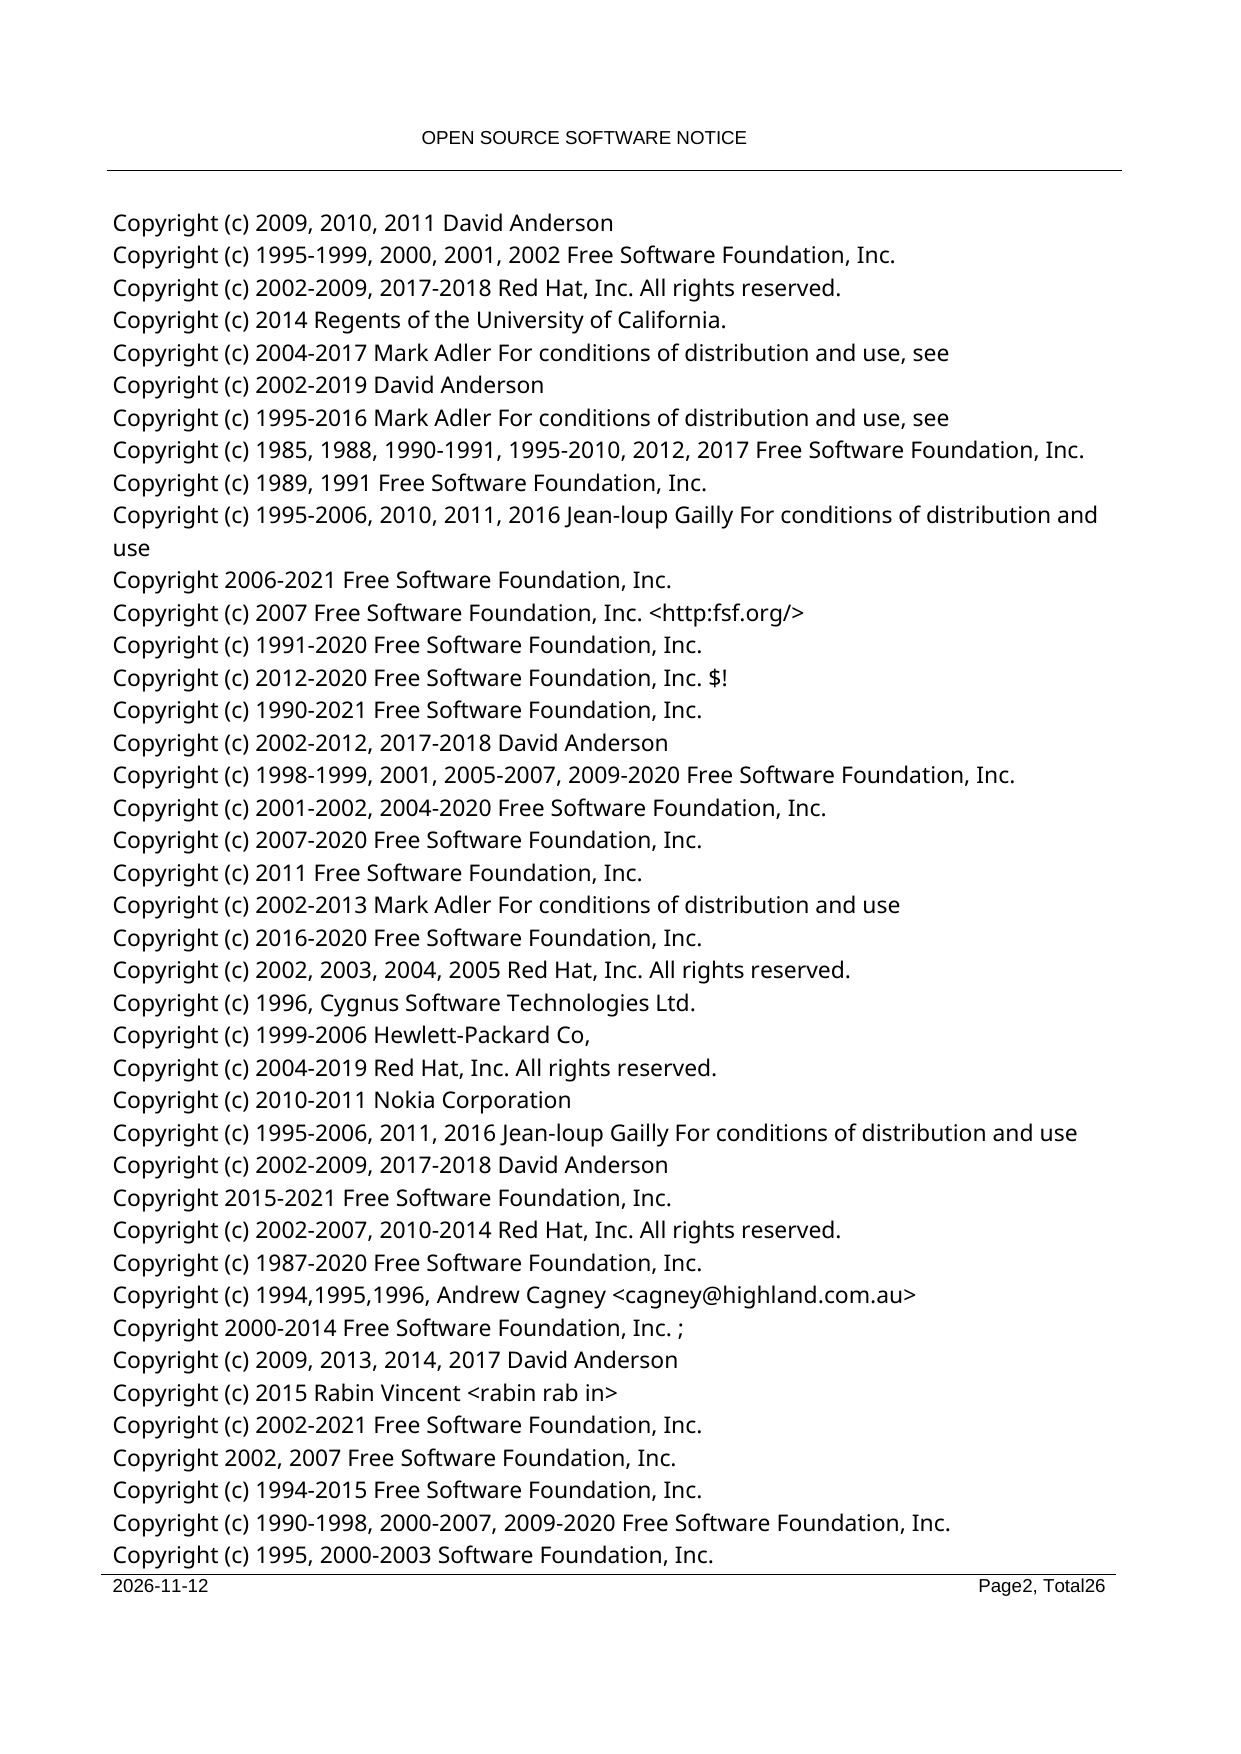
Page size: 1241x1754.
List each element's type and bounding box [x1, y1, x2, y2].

text [112, 206, 1128, 1571]
